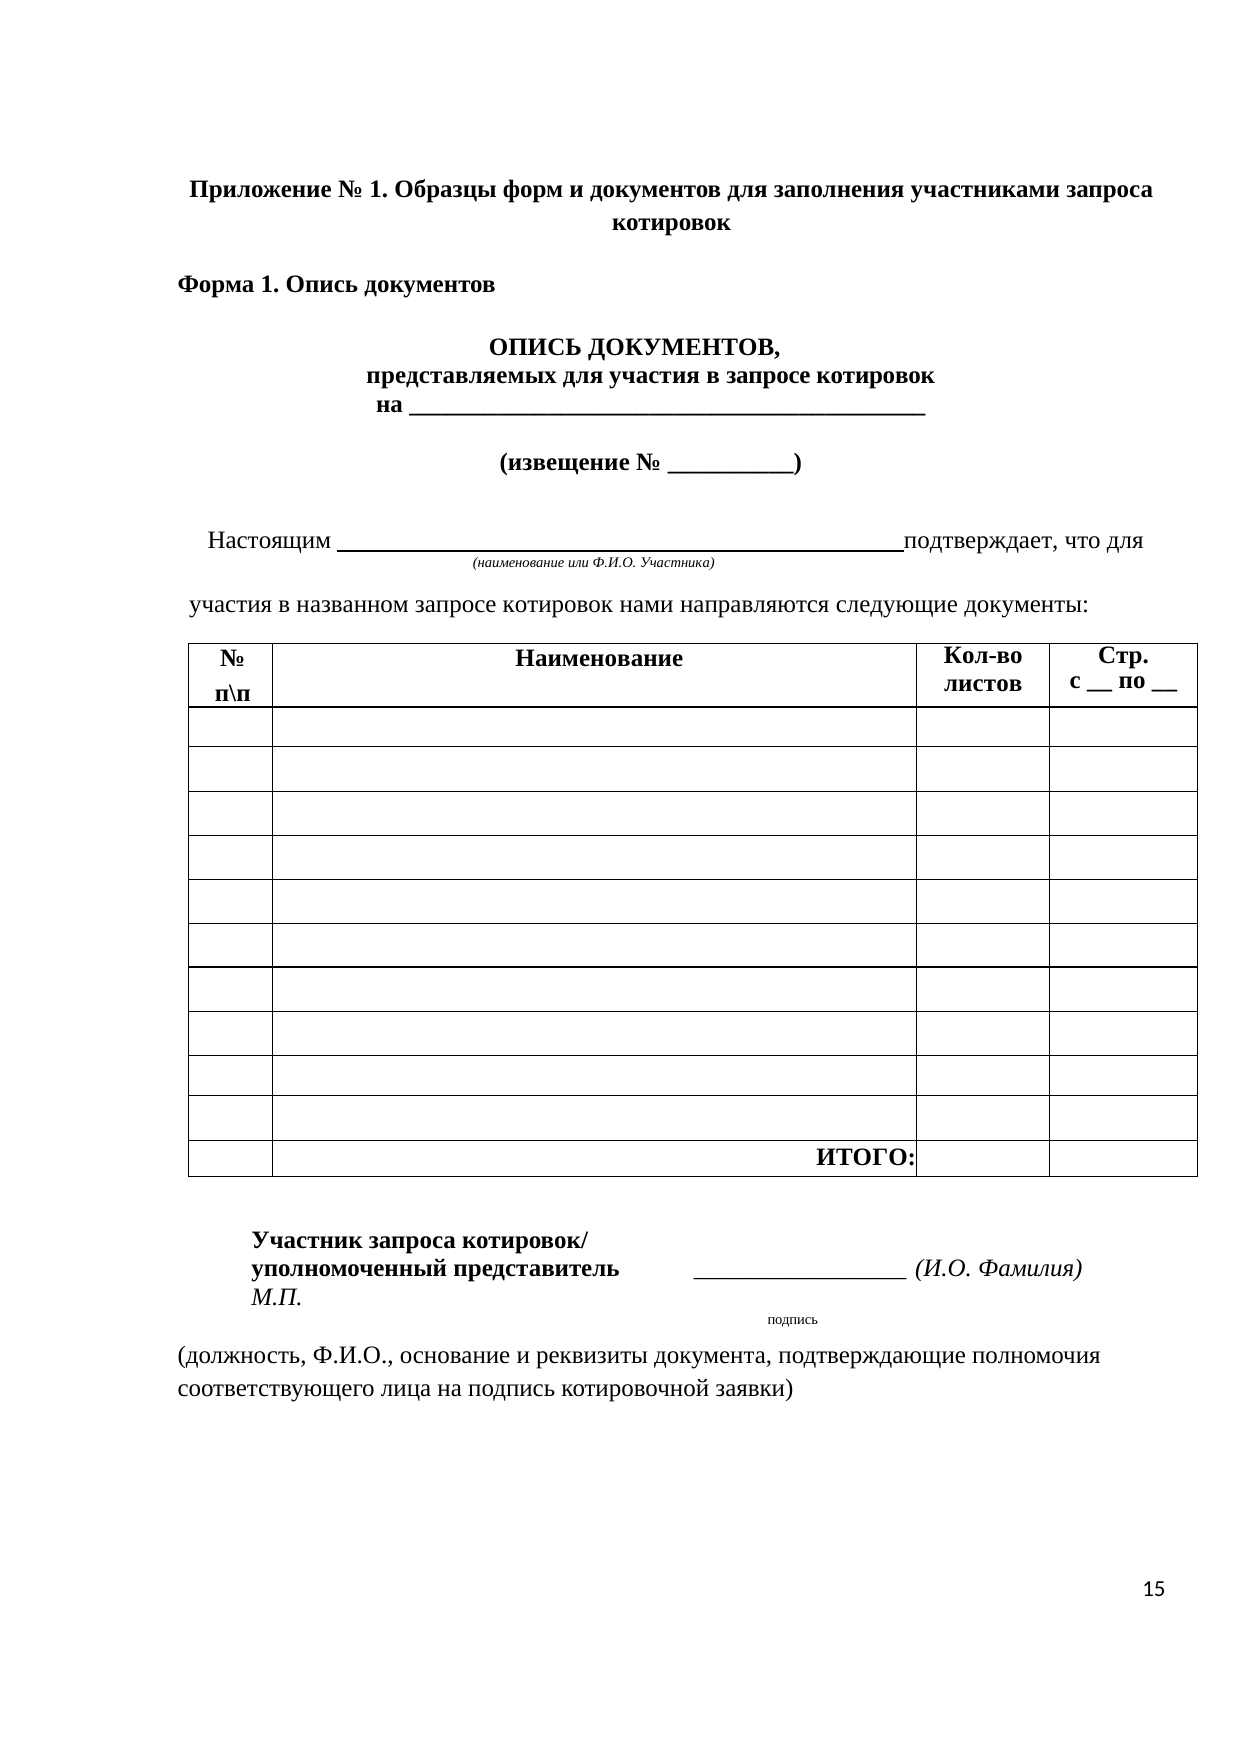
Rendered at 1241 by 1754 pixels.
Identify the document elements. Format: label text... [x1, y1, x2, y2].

table_header Наименование [273, 644, 916, 706]
text ОПИСЬ ДОКУМЕНТОВ, [472, 332, 796, 361]
table_cell [273, 1056, 916, 1094]
table_cell [189, 1141, 272, 1176]
table_cell [189, 968, 272, 1011]
text на _________________________________________ [275, 389, 1027, 418]
text подпись [177, 1311, 1165, 1340]
text участия в названном запросе котировок нами направляются следующие документы: [189, 589, 1165, 617]
table_cell [917, 1012, 1049, 1055]
table_cell [1050, 924, 1197, 966]
table_cell [189, 792, 272, 835]
table_cell [917, 836, 1049, 879]
table_cell ИТОГО: [273, 1141, 916, 1176]
table_cell [917, 1141, 1049, 1176]
table_cell [1050, 1056, 1197, 1094]
table_cell [917, 924, 1049, 966]
table_cell [273, 880, 916, 922]
table_cell [189, 836, 272, 879]
table_cell [917, 708, 1049, 746]
table_cell [917, 792, 1049, 835]
table_cell [1050, 792, 1197, 835]
table_cell [917, 1056, 1049, 1094]
table_cell [189, 747, 272, 791]
text М.П. [177, 1282, 1165, 1311]
table_cell [273, 968, 916, 1011]
text Участник запроса котировок/ [177, 1225, 1165, 1253]
table_cell [273, 1012, 916, 1055]
table_cell [273, 924, 916, 966]
table_cell [1050, 836, 1197, 879]
text Форма 1. Опись документов [177, 269, 1165, 298]
table_cell [917, 880, 1049, 922]
text (извещение № __________) [275, 447, 1027, 476]
text уполномоченный представитель _________________ (И.О. Фамилия) [177, 1253, 1165, 1282]
table_cell [189, 1056, 272, 1094]
table_cell [189, 880, 272, 922]
table_cell [189, 1012, 272, 1055]
table_header № п\п [189, 644, 272, 706]
text Приложение № 1. Образцы форм и документов для заполнения участниками запроса котировок [177, 174, 1165, 236]
text (наименование или Ф.И.О. Участника) [185, 554, 1165, 583]
table_cell [1050, 708, 1197, 746]
table_cell [1050, 880, 1197, 922]
text Настоящим подтверждает, что для [185, 525, 1165, 554]
text (должность, Ф.И.О., основание и реквизиты документа, подтверждающие полномочия соответствующего лица на подпись котировочной заявки) [177, 1340, 1165, 1402]
table_cell [1050, 1096, 1197, 1140]
table_cell [1050, 747, 1197, 791]
table_cell [189, 708, 272, 746]
table_cell [273, 708, 916, 746]
table_cell [1050, 1012, 1197, 1055]
table_cell [273, 836, 916, 879]
table_header Кол-во листов [917, 644, 1049, 706]
table_cell [1050, 1141, 1197, 1176]
table_cell [189, 924, 272, 966]
table_cell [273, 1096, 916, 1140]
table_cell [1050, 968, 1197, 1011]
table_header Стр. с __ по __ [1050, 644, 1197, 706]
table_cell [273, 792, 916, 835]
table_cell [917, 968, 1049, 1011]
table_cell [189, 1096, 272, 1140]
text представляемых для участия в запросе котировок [275, 361, 1027, 389]
table_cell [917, 747, 1049, 791]
table_cell [273, 747, 916, 791]
table_cell [917, 1096, 1049, 1140]
